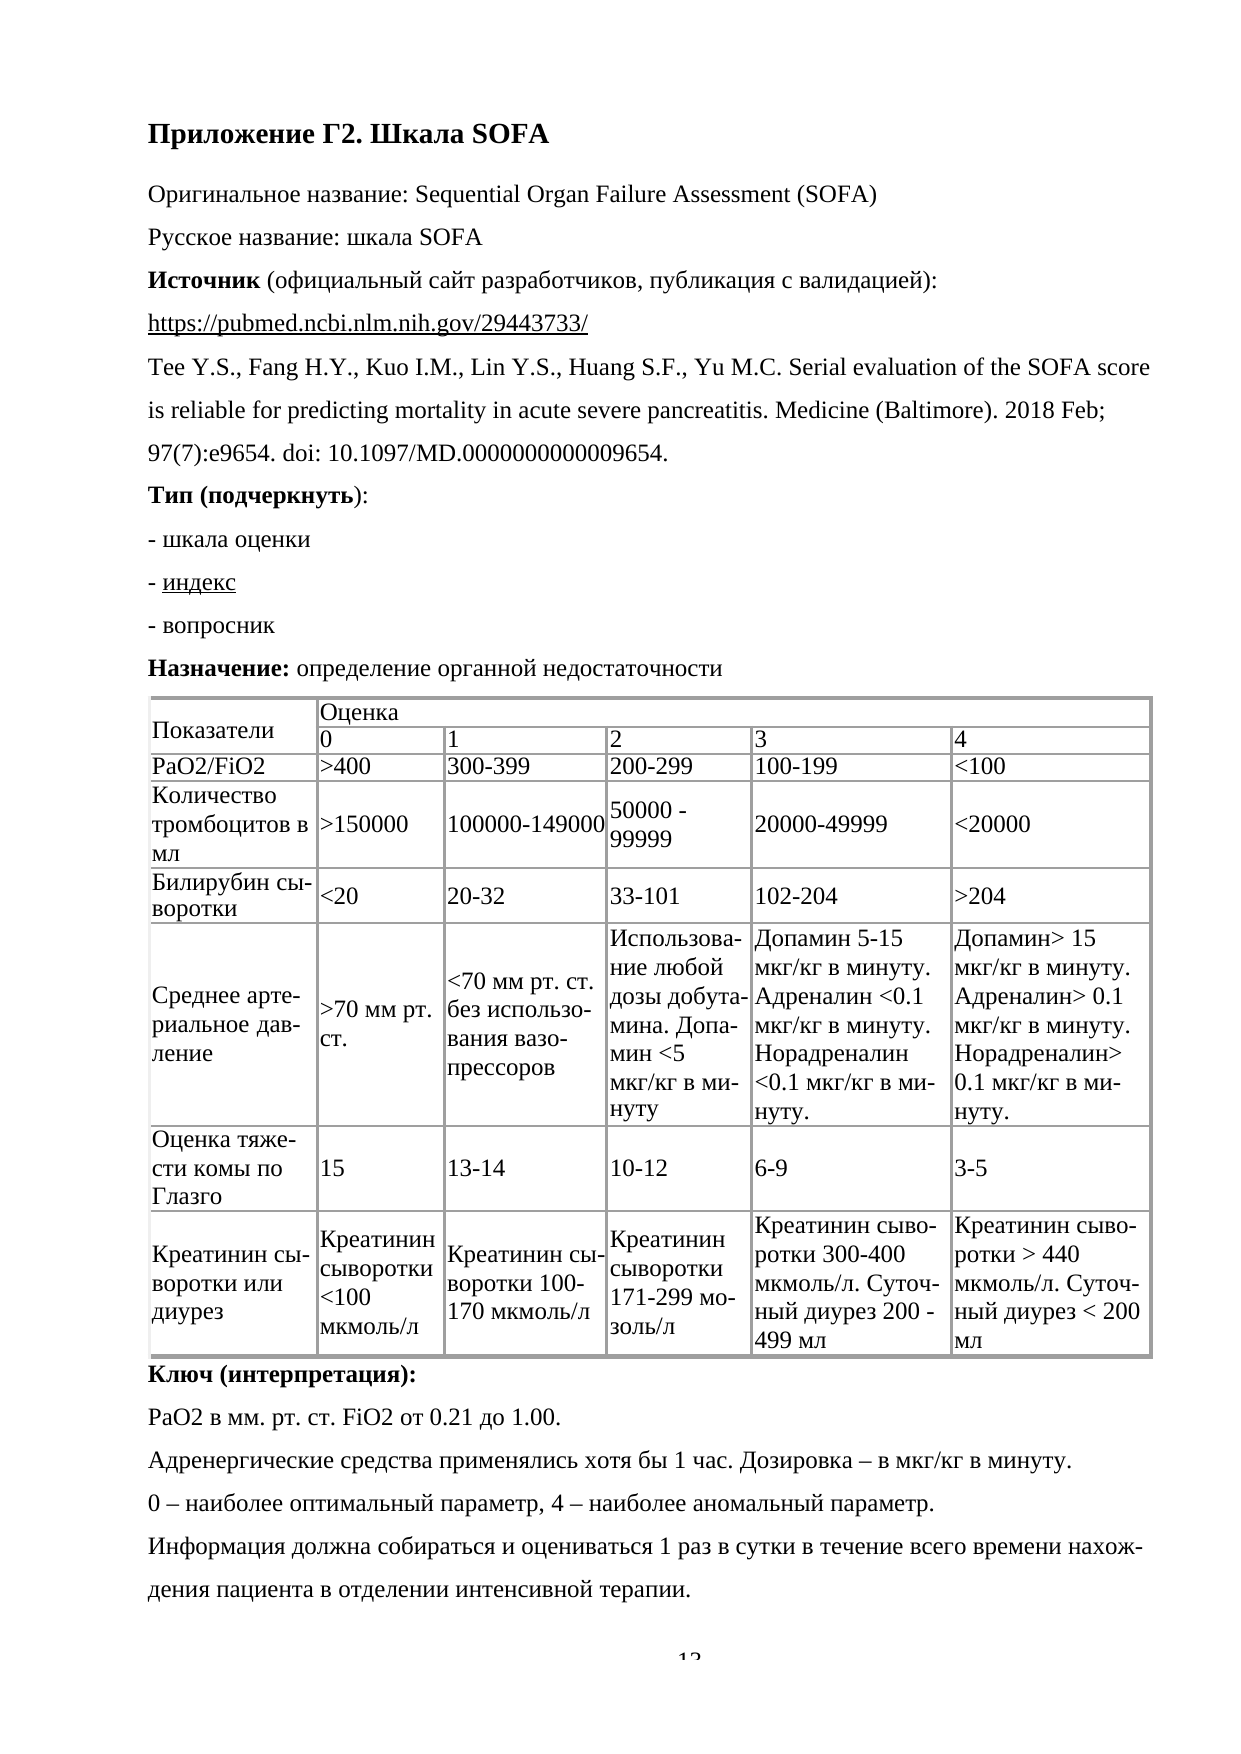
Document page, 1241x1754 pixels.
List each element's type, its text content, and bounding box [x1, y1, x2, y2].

table_cell Креатинин сыворотки 171-299 мо- золь/л [608, 1212, 750, 1354]
table_cell Допамин> 15 мкг/кг в минуту. Адреналин> 0.1 мкг/кг в минуту. Норадреналин> 0.1 мкг/кг в ми- нуту. [953, 924, 1149, 1125]
list вопросник [148, 610, 1213, 639]
table_cell <20000 [953, 782, 1149, 867]
table_cell 33-101 [608, 869, 750, 922]
table_cell Креатинин сыво- ротки 300-400 мкмоль/л. Суточ- ный диурез 200 - 499 мл [753, 1212, 950, 1354]
text Адренергические средства применялись хотя бы 1 час. Дозировка – в мкг/кг в минуту. 0 – наиболее оптимальный параметр, 4 – наиболее аномальный параметр. [148, 1445, 1074, 1517]
table_cell 2 [608, 728, 750, 753]
table_cell 300-399 [446, 755, 605, 780]
table_cell <20 [319, 869, 443, 922]
text Tee Y.S., Fang H.Y., Kuo I.M., Lin Y.S., Huang S.F., Yu M.C. Serial evaluation of the SOFA score is reliable for predicting mortality in acute severe pancreatitis. Medicine (Baltimore). 2018 Feb; 97(7):e9654. doi: 10.1097/MD.0000000000009654. [148, 352, 1152, 467]
table_cell Креатинин сыво- ротки > 440 мкмоль/л. Суточ- ный диурез < 200 мл [953, 1212, 1149, 1354]
table_cell >150000 [319, 782, 443, 867]
table_cell 0 [319, 728, 443, 753]
table_cell 200-299 [608, 755, 750, 780]
table_cell Количество тромбоцитов в мл [151, 782, 316, 867]
table_cell Среднее арте- риальное дав- ление [151, 924, 316, 1125]
list индекс [148, 567, 1213, 596]
table_cell Креатинин сы- воротки 100- 170 мкмоль/л [446, 1212, 605, 1354]
table_cell 15 [319, 1127, 443, 1210]
table_cell 102-204 [753, 869, 950, 922]
table_header Показатели [151, 700, 316, 753]
table_cell 100-199 [753, 755, 950, 780]
table_cell >400 [319, 755, 443, 780]
table_cell 3 [753, 728, 950, 753]
subtitle Приложение Г2. Шкала SOFA [148, 116, 1213, 150]
table_cell >70 мм рт. ст. [319, 924, 443, 1125]
table_cell >204 [953, 869, 1149, 922]
text Оригинальное название: Sequential Organ Failure Assessment (SOFA) Русское название: шкала SOFA [148, 179, 879, 251]
table_cell 50000 - 99999 [608, 782, 750, 867]
table_cell Оценка тяже- сти комы по Глазго [151, 1127, 316, 1210]
table_cell 20-32 [446, 869, 605, 922]
table_cell PaO2/FiO2 [151, 755, 316, 780]
table_cell 4 [953, 728, 1149, 753]
text Источник (официальный сайт разработчиков, публикация с валидацией): https://pubmed.ncbi.nlm.nih.gov/29443733/ [148, 265, 940, 337]
table_cell Билирубин сы- воротки [151, 869, 316, 922]
table_cell 10-12 [608, 1127, 750, 1210]
table_cell 13-14 [446, 1127, 605, 1210]
table_cell Креатинин сыворотки <100 мкмоль/л [319, 1212, 443, 1354]
text Информация должна собираться и оцениваться 1 раз в сутки в течение всего времени нахож- дения пациента в отделении интенсивной терапии. [148, 1531, 1145, 1603]
table_cell 1 [446, 728, 605, 753]
table_cell 20000-49999 [753, 782, 950, 867]
table_cell <70 мм рт. ст. без использо- вания вазо- прессоров [446, 924, 605, 1125]
table_cell 6-9 [753, 1127, 950, 1210]
text Тип (подчеркнуть): [148, 481, 1213, 509]
text Ключ (интерпретация): [148, 1359, 1213, 1387]
table_cell 100000-149000 [446, 782, 605, 867]
table_header Оценка [319, 700, 1149, 726]
list шкала оценки [148, 524, 1213, 553]
text Назначение: определение органной недостаточности [148, 653, 1213, 682]
table_cell Креатинин сы- воротки или диурез [151, 1212, 316, 1354]
table_cell Допамин 5-15 мкг/кг в минуту. Адреналин <0.1 мкг/кг в минуту. Норадреналин <0.1 мкг/кг в ми- нуту. [753, 924, 950, 1125]
text PaO2 в мм. рт. ст. FiO2 от 0.21 до 1.00. [148, 1402, 1213, 1431]
table_cell 3-5 [953, 1127, 1149, 1210]
table_cell Использова- ние любой дозы добута- мина. Допа- мин <5 мкг/кг в ми- нуту [608, 924, 750, 1125]
table_cell <100 [953, 755, 1149, 780]
